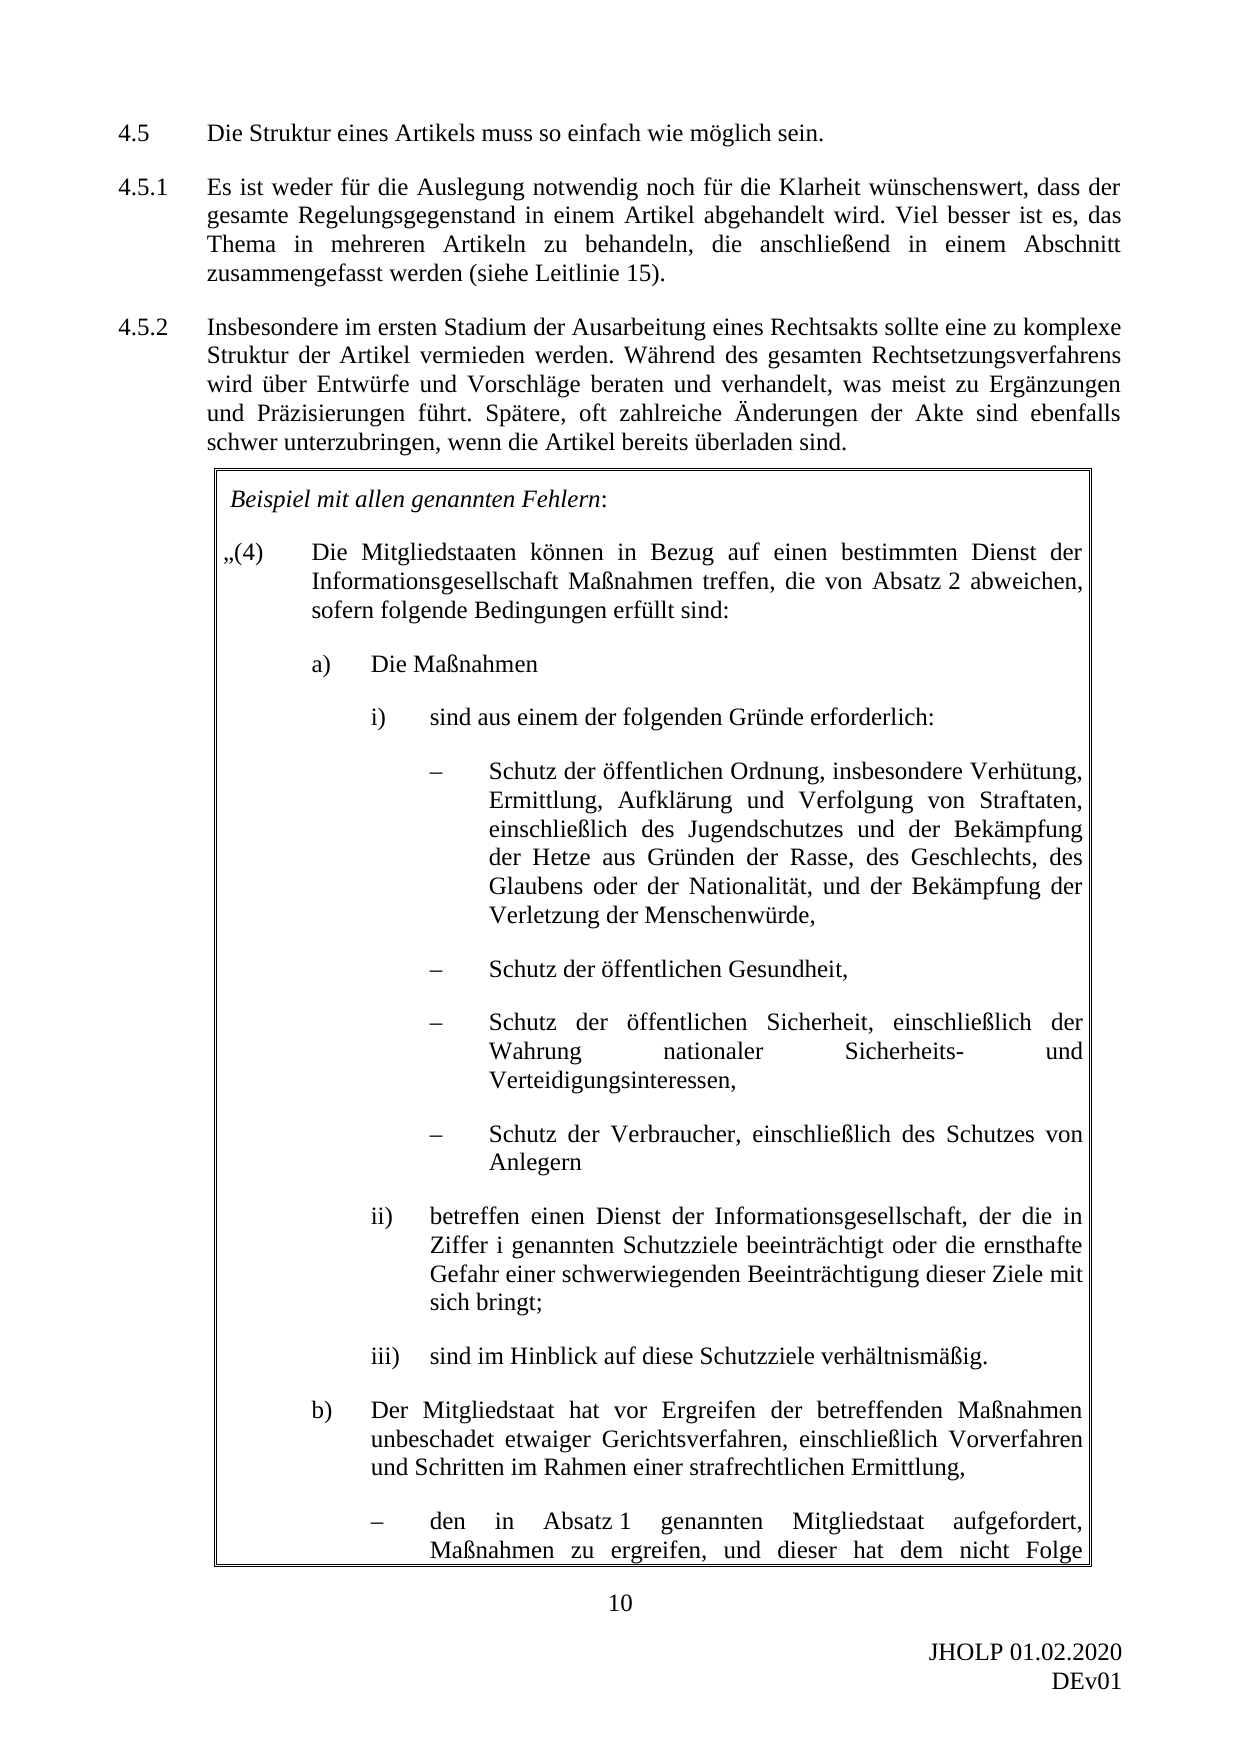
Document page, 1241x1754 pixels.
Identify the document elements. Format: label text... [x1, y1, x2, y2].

text 4.5.2 Insbesondere im ersten Stadium der Ausarbeitung eines Rechtsakts sollte eine zu komplexe Struktur der Artikel vermieden werden. Während des gesamten Rechtsetzungsverfahrens wird über Entwürfe und Vorschläge beraten und verhandelt, was meist zu Ergänzungen und Präzisierungen führt. Spätere, oft zahlreiche Änderungen der Akte sind ebenfalls schwer unterzubringen, wenn die Artikel bereits überladen sind. [118, 312, 1122, 456]
text 4.5 Die Struktur eines Artikels muss so einfach wie möglich sein. [118, 118, 1122, 147]
text 4.5.1 Es ist weder für die Auslegung notwendig noch für die Klarheit wünschenswert, dass der gesamte Regelungsgegenstand in einem Artikel abgehandelt wird. Viel besser ist es, das Thema in mehreren Artikeln zu behandeln, die anschließend in einem Abschnitt zusammengefasst werden (siehe Leitlinie 15). [118, 172, 1122, 287]
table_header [217, 471, 1089, 1564]
